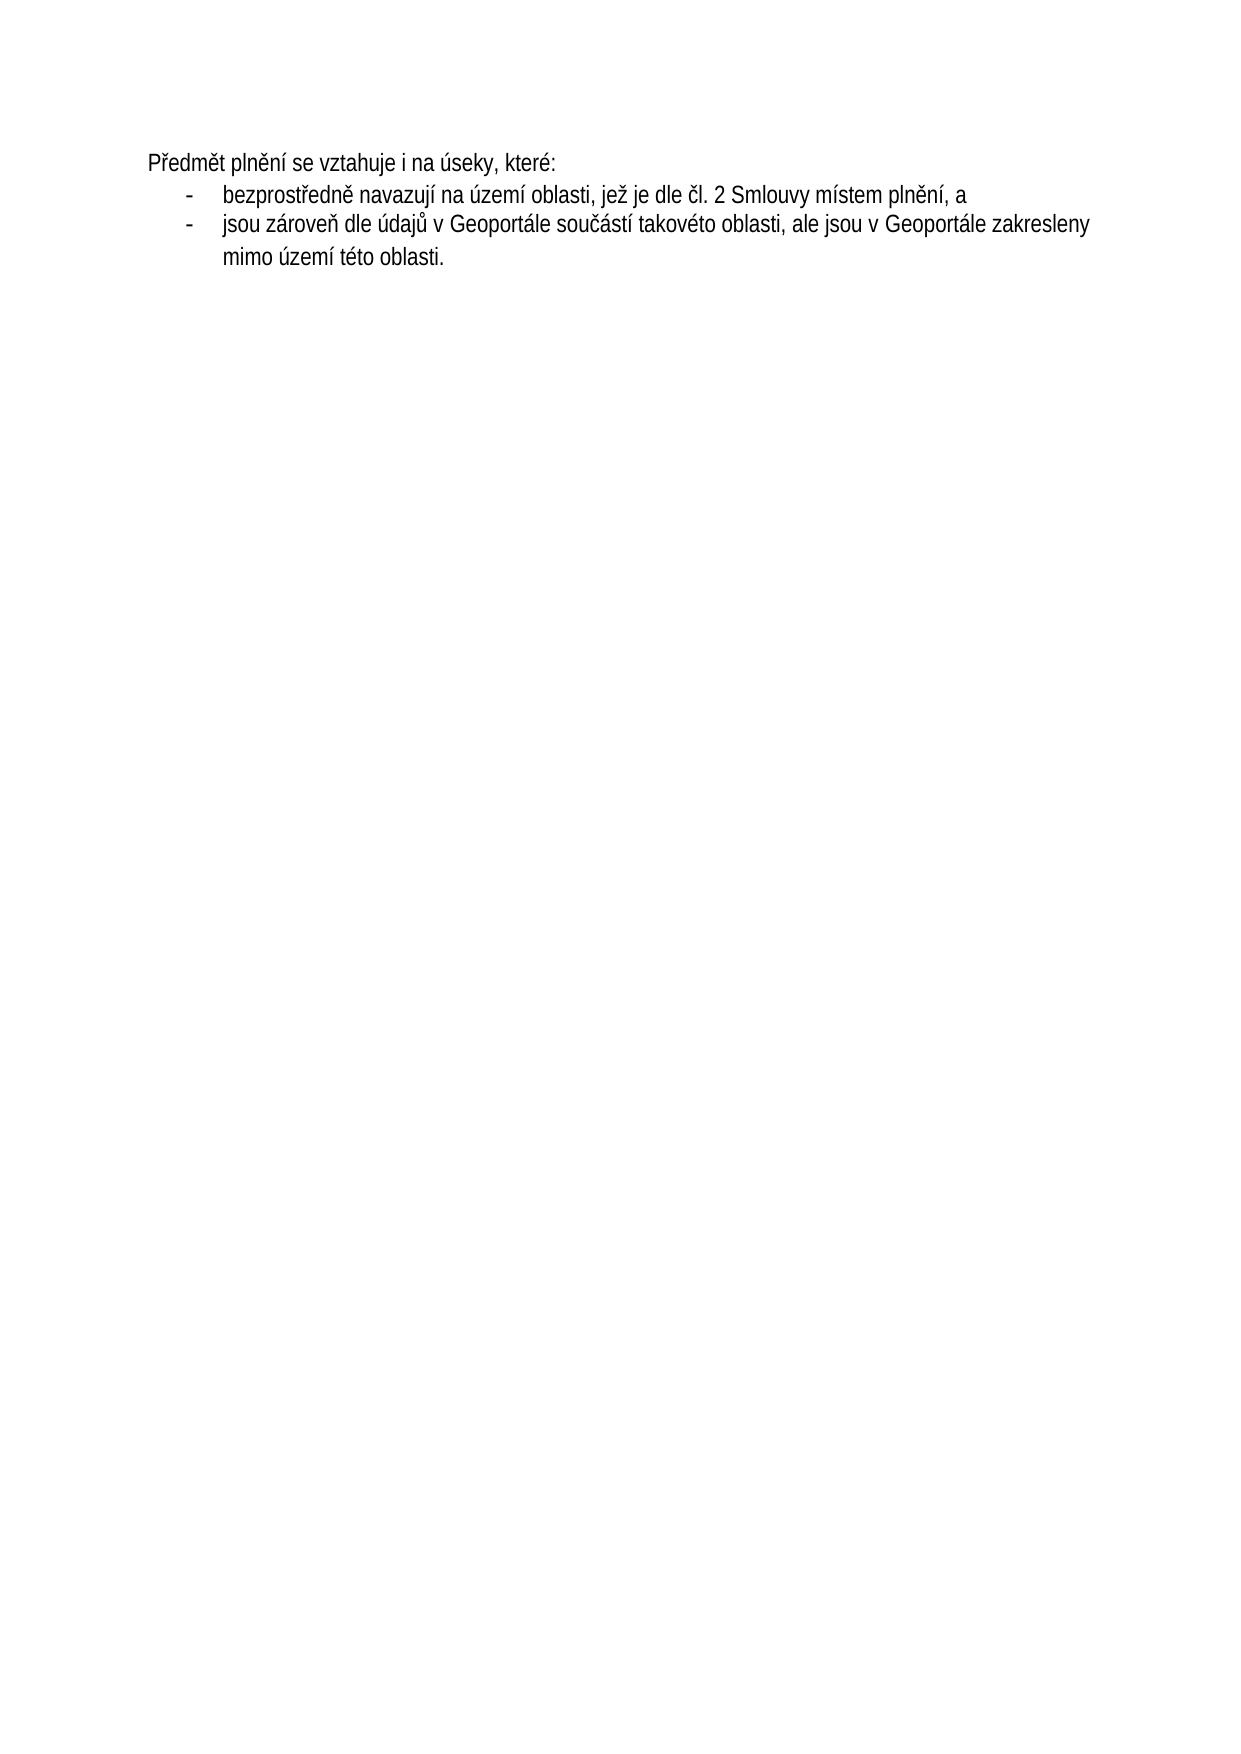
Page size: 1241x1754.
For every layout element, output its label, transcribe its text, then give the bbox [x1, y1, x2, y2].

list bezprostředně navazují na území oblasti, jež je dle čl. 2 Smlouvy místem plnění, a [185, 181, 1093, 209]
text Předmět plnění se vztahuje i na úseky, které: [148, 148, 1093, 176]
list jsou zároveň dle údajů v Geoportále součástí takovéto oblasti, ale jsou v Geoportále zakresleny mimo území této oblasti. [185, 209, 1093, 271]
